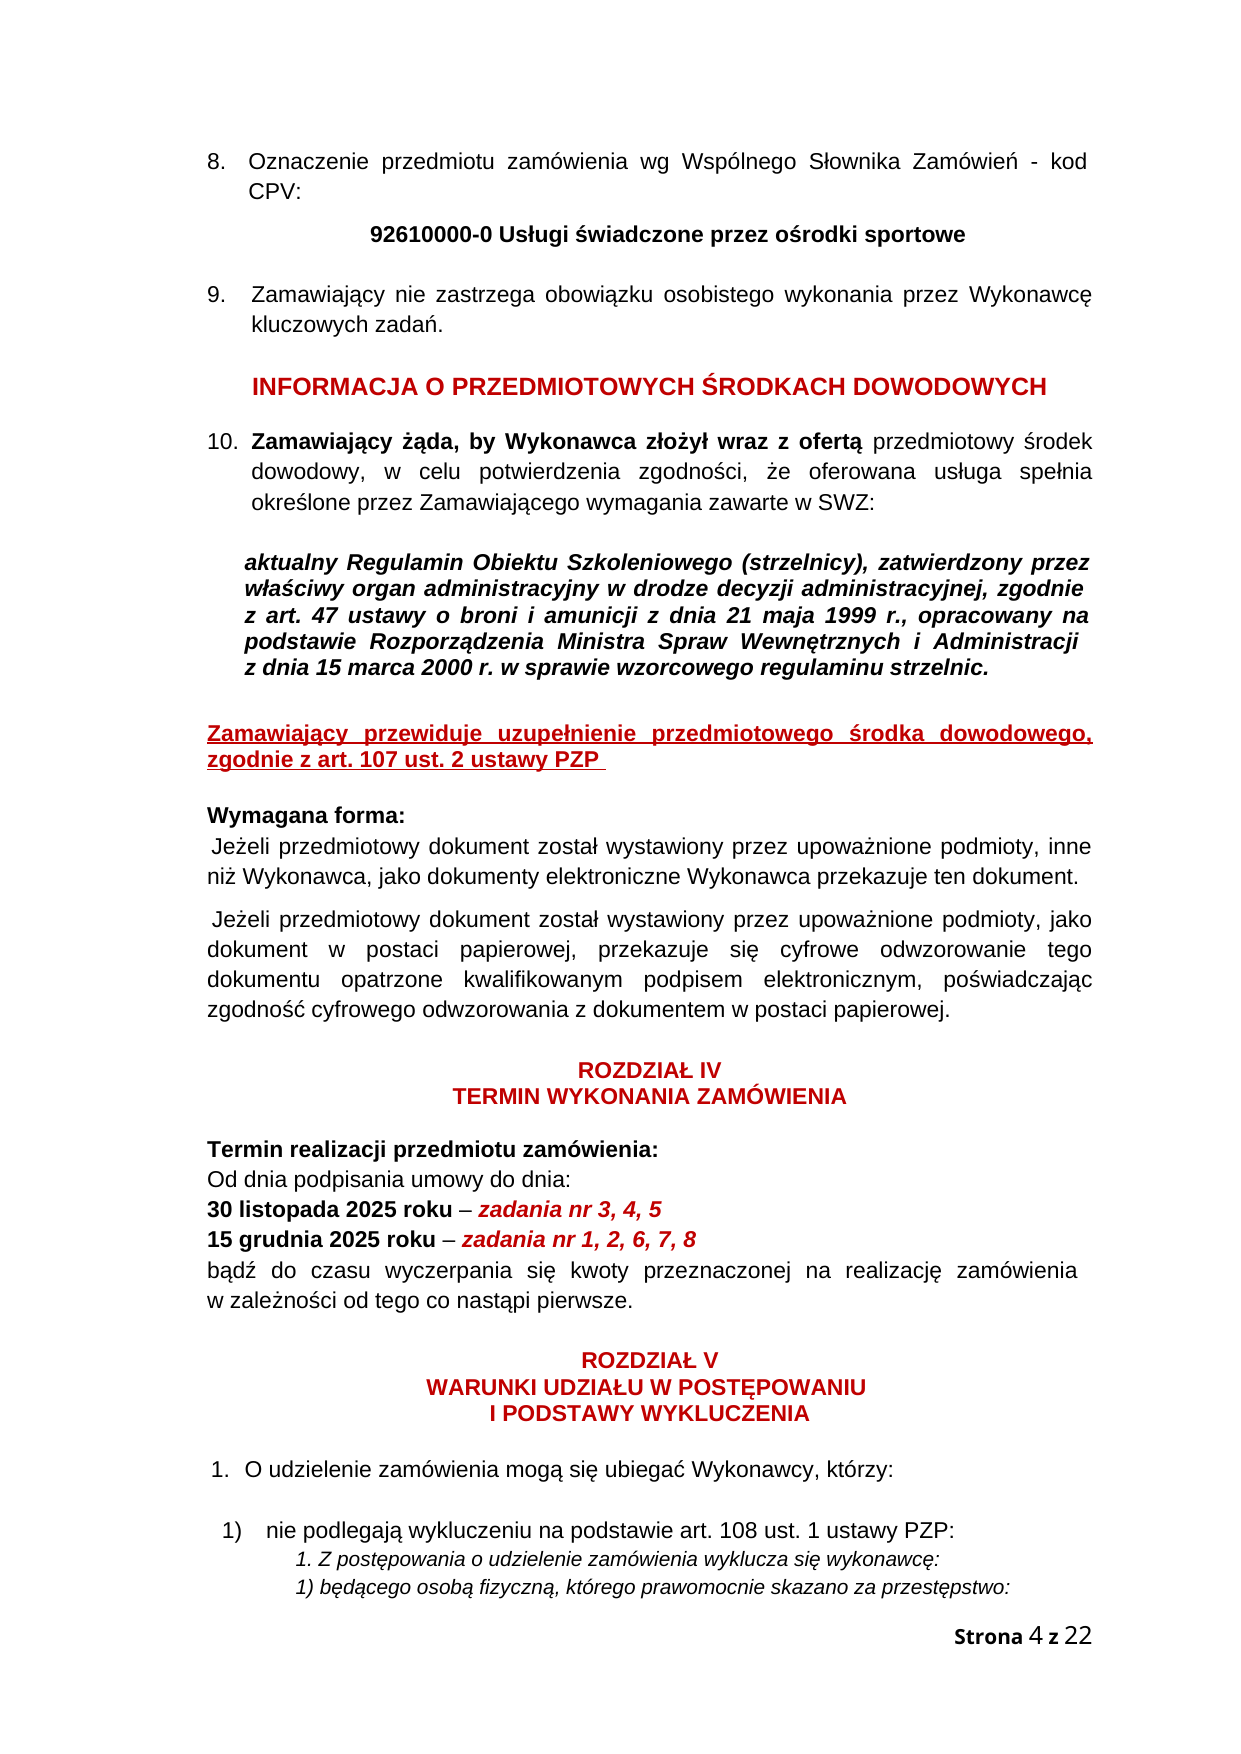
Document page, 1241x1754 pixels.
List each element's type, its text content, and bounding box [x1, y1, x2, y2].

list Oznaczenie przedmiotu zamówienia wg Wspólnego Słownika Zamówień - kod CPV: [207, 148, 1088, 204]
title ROZDZIAŁ V [207, 1347, 1092, 1373]
list 1) będącego osobą fizyczną, którego prawomocnie skazano za przestępstwo: [295, 1574, 1092, 1598]
list bądź do czasu wyczerpania się kwoty przeznaczonej na realizację zamówienia w zależności od tego co nastąpi pierwsze. [207, 1257, 1093, 1313]
list Od dnia podpisania umowy do dnia: [207, 1166, 1093, 1192]
list 15 grudnia 2025 roku – zadania nr 1, 2, 6, 7, 8 [207, 1226, 1093, 1253]
list Zamawiający żąda, by Wykonawca złożył wraz z ofertą przedmiotowy środek dowodowy, w celu potwierdzenia zgodności, że oferowana usługa spełnia określone przez Zamawiającego wymagania zawarte w SWZ: [207, 428, 1092, 515]
text Termin realizacji przedmiotu zamówienia: [207, 1136, 1092, 1162]
list Zamawiający nie zastrzega obowiązku osobistego wykonania przez Wykonawcę kluczowych zadań. [207, 281, 1092, 338]
list Wymagana forma: [207, 802, 1092, 829]
list aktualny Regulamin Obiektu Szkoleniowego (strzelnicy), zatwierdzony przez właściwy organ administracyjny w drodze decyzji administracyjnej, zgodnie z art. 47 ustawy o broni i amunicji z dnia 21 maja 1999 r., opracowany na podstawie Rozporządzenia Ministra Spraw Wewnętrznych i Administracji z dnia 15 marca 2000 r. w sprawie wzorcowego regulaminu strzelnic. [244, 549, 1092, 681]
text Jeżeli przedmiotowy dokument został wystawiony przez upoważnione podmioty, inne niż Wykonawca, jako dokumenty elektroniczne Wykonawca przekazuje ten dokument. [185, 833, 1092, 889]
text 92610000-0 Usługi świadczone przez ośrodki sportowe [248, 221, 1088, 247]
list nie podlegają wykluczeniu na podstawie art. 108 ust. 1 ustawy PZP: [222, 1517, 1092, 1543]
list 30 listopada 2025 roku – zadania nr 3, 4, 5 [207, 1196, 1093, 1222]
text INFORMACJA O PRZEDMIOTOWYCH ŚRODKACH DOWODOWYCH [207, 372, 1092, 400]
text Zamawiający przewiduje uzupełnienie przedmiotowego środka dowodowego, zgodnie z art. 107 ust. 2 ustawy PZP [207, 719, 1092, 742]
subtitle TERMIN WYKONANIA ZAMÓWIENIA [207, 1083, 1092, 1109]
text Zamawiający przewiduje uzupełnienie przedmiotowego środka dowodowego, zgodnie z art. 107 ust. 2 ustawy PZP [207, 744, 1092, 772]
title ROZDZIAŁ IV [207, 1057, 1092, 1083]
list 1. Z postępowania o udzielenie zamówienia wyklucza się wykonawcę: [295, 1547, 1092, 1571]
list O udzielenie zamówienia mogą się ubiegać Wykonawcy, którzy: [211, 1456, 1092, 1483]
text Jeżeli przedmiotowy dokument został wystawiony przez upoważnione podmioty, jako dokument w postaci papierowej, przekazuje się cyfrowe odwzorowanie tego dokumentu opatrzone kwalifikowanym podpisem elektronicznym, poświadczając zgodność cyfrowego odwzorowania z dokumentem w postaci papierowej. [185, 906, 1092, 1023]
title WARUNKI UDZIAŁU W POSTĘPOWANIU I PODSTAWY WYKLUCZENIA [207, 1373, 1092, 1426]
